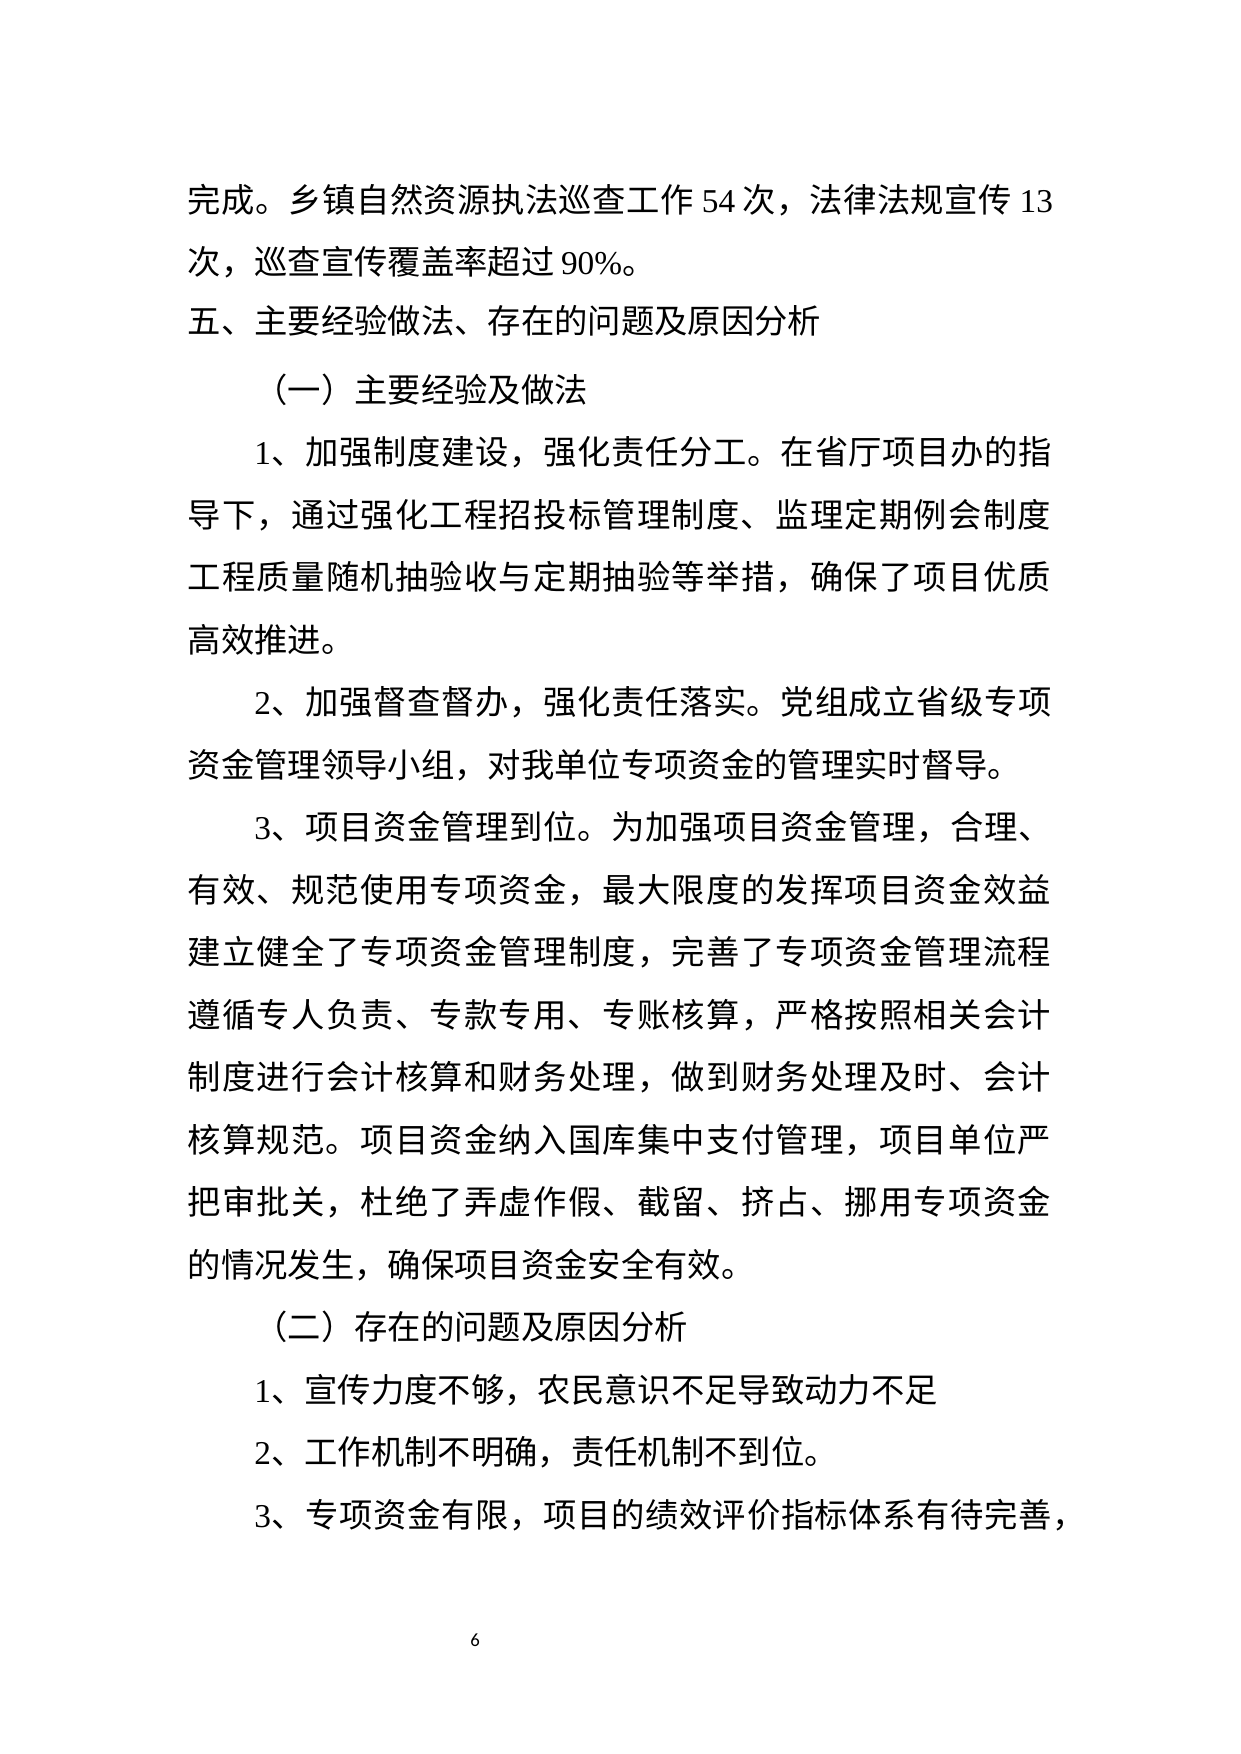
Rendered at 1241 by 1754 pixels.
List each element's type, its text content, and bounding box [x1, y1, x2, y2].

text （二）存在的问题及原因分析 [187, 1289, 1053, 1352]
text （一）主要经验及做法 [187, 352, 1053, 414]
text 五、主要经验做法、存在的问题及原因分析 [187, 287, 1053, 352]
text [187, 1477, 1053, 1539]
text 1、宣传力度不够，农民意识不足导致动力不足 [187, 1352, 1053, 1414]
text 3、项目资金管理到位。为加强项目资金管理，合理、有效、规范使用专项资金，最大限度的发挥项目资金效益，建立健全了专项资金管理制度，完善了专项资金管理流程，遵循专人负责、专款专用、专账核算，严格按照相关会计制度进行会计核算和财务处理，做到财务处理及时、会计核算规范。项目资金纳入国库集中支付管理，项目单位严把审批关，杜绝了弄虚作假、截留、挤占、挪用专项资金的情况发生，确保项目资金安全有效。 [187, 789, 1053, 1289]
text 2、加强督查督办，强化责任落实。党组成立省级专项资金管理领导小组，对我单位专项资金的管理实时督导。 [187, 664, 1053, 789]
text 2、工作机制不明确，责任机制不到位。 [187, 1414, 1053, 1477]
text 1、加强制度建设，强化责任分工。在省厅项目办的指导下，通过强化工程招投标管理制度、监理定期例会制度、工程质量随机抽验收与定期抽验等举措，确保了项目优质、高效推进。 [187, 414, 1053, 664]
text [187, 162, 1053, 287]
